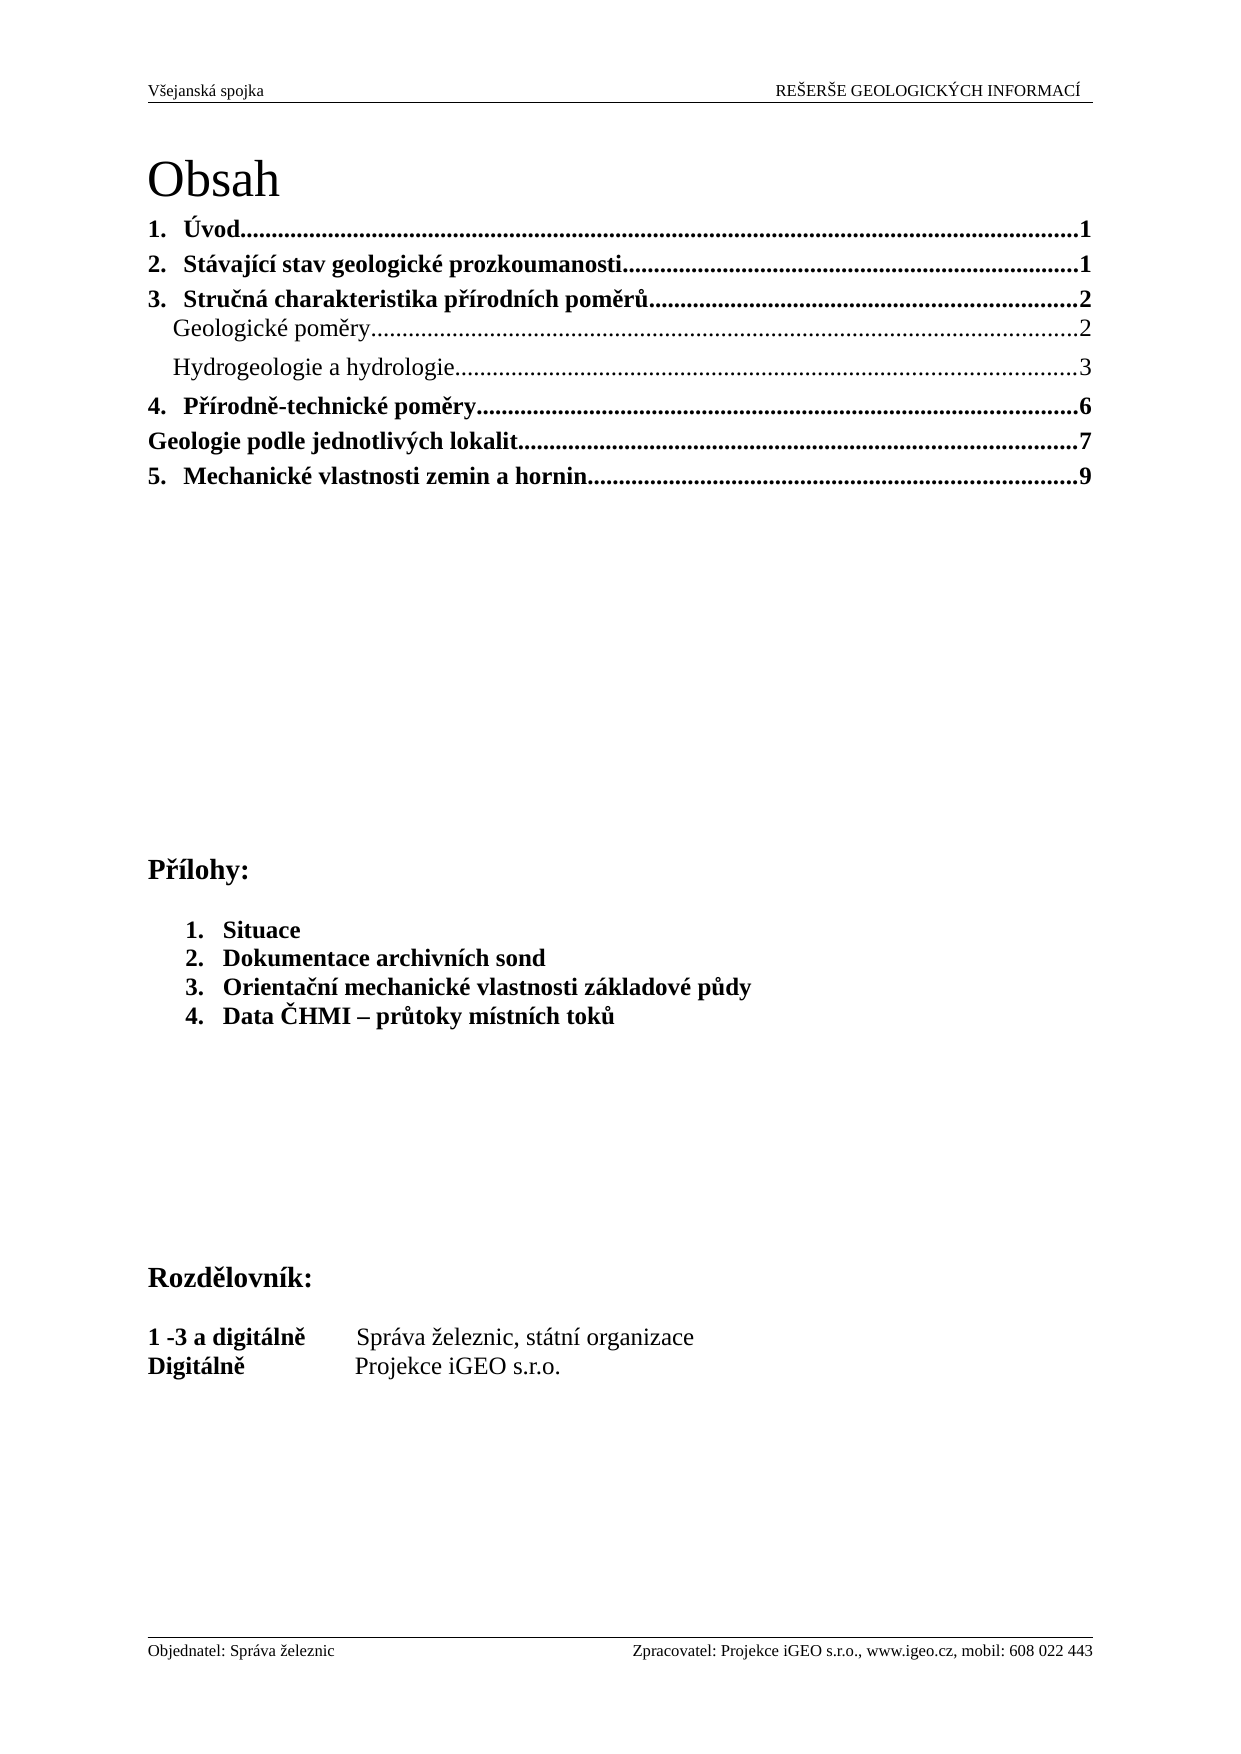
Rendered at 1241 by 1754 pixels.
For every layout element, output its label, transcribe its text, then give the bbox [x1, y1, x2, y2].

text 1 -3 a digitálně Správa železnic, státní organizace [148, 1322, 1093, 1351]
list Data ČHMI – průtoky místních toků [185, 1001, 1093, 1030]
list Situace [185, 915, 1093, 943]
text Obsah [148, 148, 1093, 208]
text Hydrogeologie a hydrologie 3 [173, 352, 1093, 381]
list Orientační mechanické vlastnosti základové půdy [185, 972, 1093, 1001]
text Rozdělovník: [148, 1260, 1093, 1293]
text 4. Přírodně-technické poměry 6 [148, 391, 1093, 420]
text Geologie podle jednotlivých lokalit 7 [148, 426, 1093, 455]
list Dokumentace archivních sond [185, 943, 1093, 972]
text Přílohy: [148, 852, 1093, 886]
text 3. Stručná charakteristika přírodních poměrů 2 [148, 284, 1093, 313]
text Geologické poměry 2 [173, 313, 1093, 341]
text Digitálně Projekce iGEO s.r.o. [148, 1351, 1093, 1379]
text 5. Mechanické vlastnosti zemin a hornin 9 [148, 461, 1093, 490]
text 1. Úvod 1 [148, 214, 1093, 243]
text 2. Stávající stav geologické prozkoumanosti 1 [148, 249, 1093, 278]
